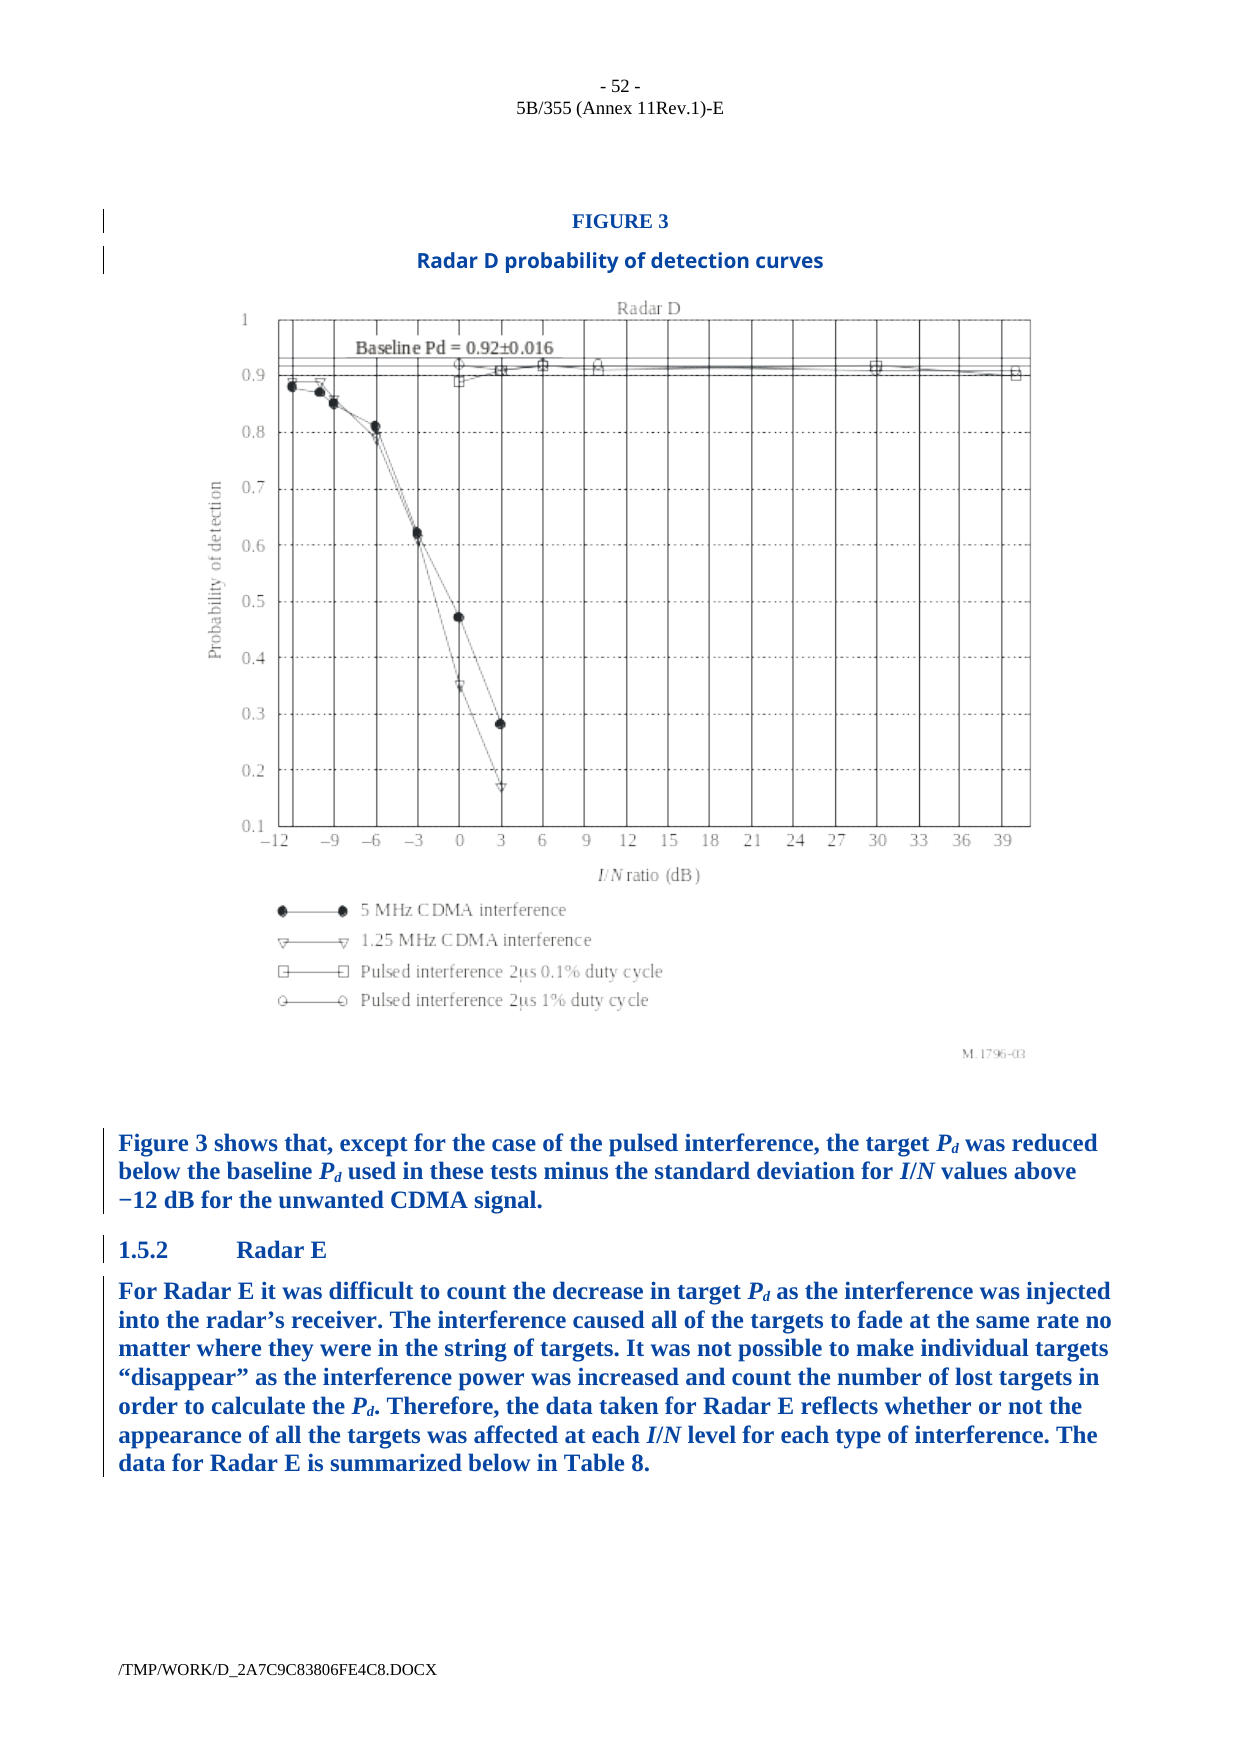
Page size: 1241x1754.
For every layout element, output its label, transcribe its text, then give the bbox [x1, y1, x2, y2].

text For Radar E it was difficult to count the decrease in target Pd as the interference was injected into the radar’s receiver. The interference caused all of the targets to fade at the same rate no matter where they were in the string of targets. It was not possible to make individual targets “disappear” as the interference power was increased and count the number of lost targets in order to calculate the Pd. Therefore, the data taken for Radar E reflects whether or not the appearance of all the targets was affected at each I/N level for each type of interference. The data for Radar E is summarized below in Table 8. [118, 1276, 1122, 1477]
subtitle 1.5.2 Radar E [118, 1235, 1122, 1263]
text Figure 3 [118, 209, 1122, 233]
text Figure 3 shows that, except for the case of the pulsed interference, the target Pd was reduced below the baseline Pd used in these tests minus the standard deviation for I/N values above −12 dB for the unwanted CDMA signal. [118, 1128, 1122, 1214]
title Radar D probability of detection curves [118, 246, 1122, 274]
